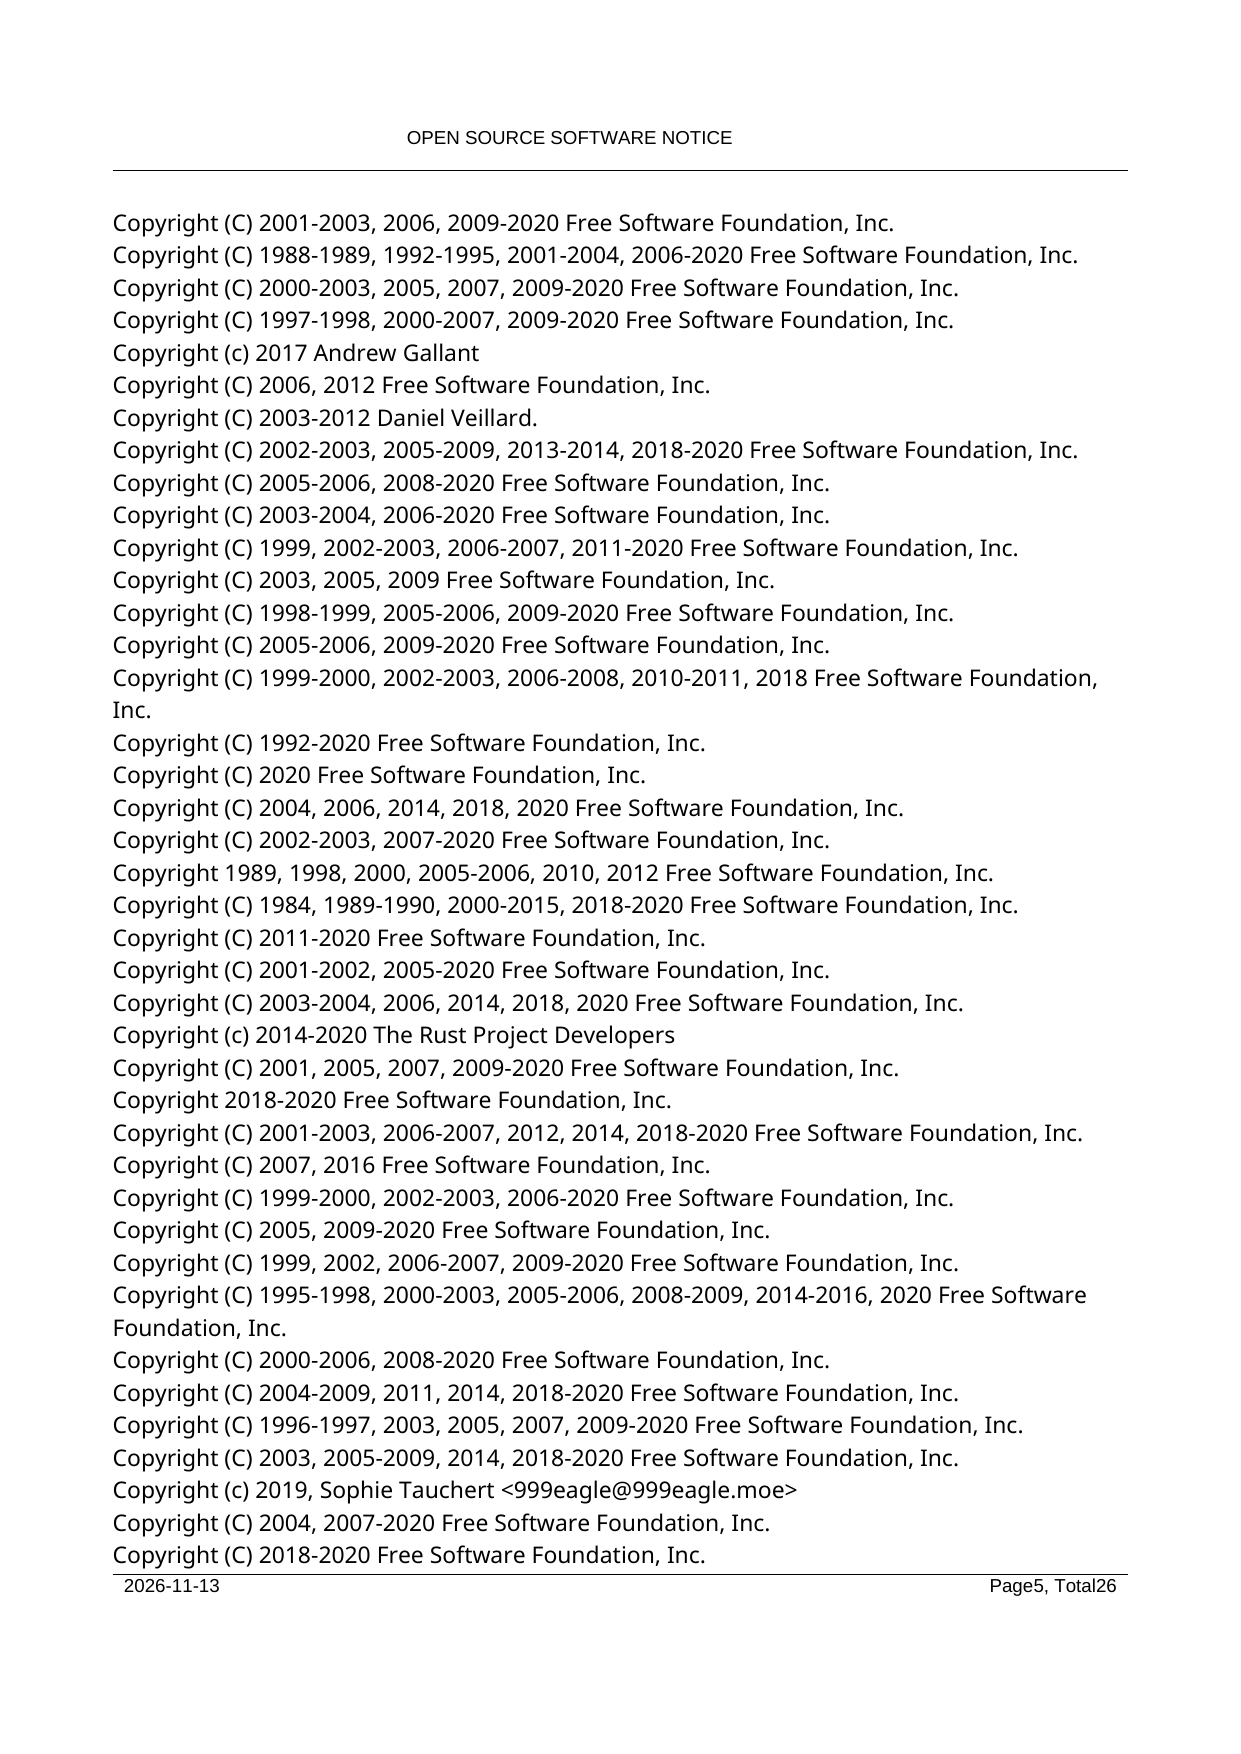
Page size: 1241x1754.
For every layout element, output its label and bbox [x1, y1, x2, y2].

text [112, 206, 1128, 1571]
